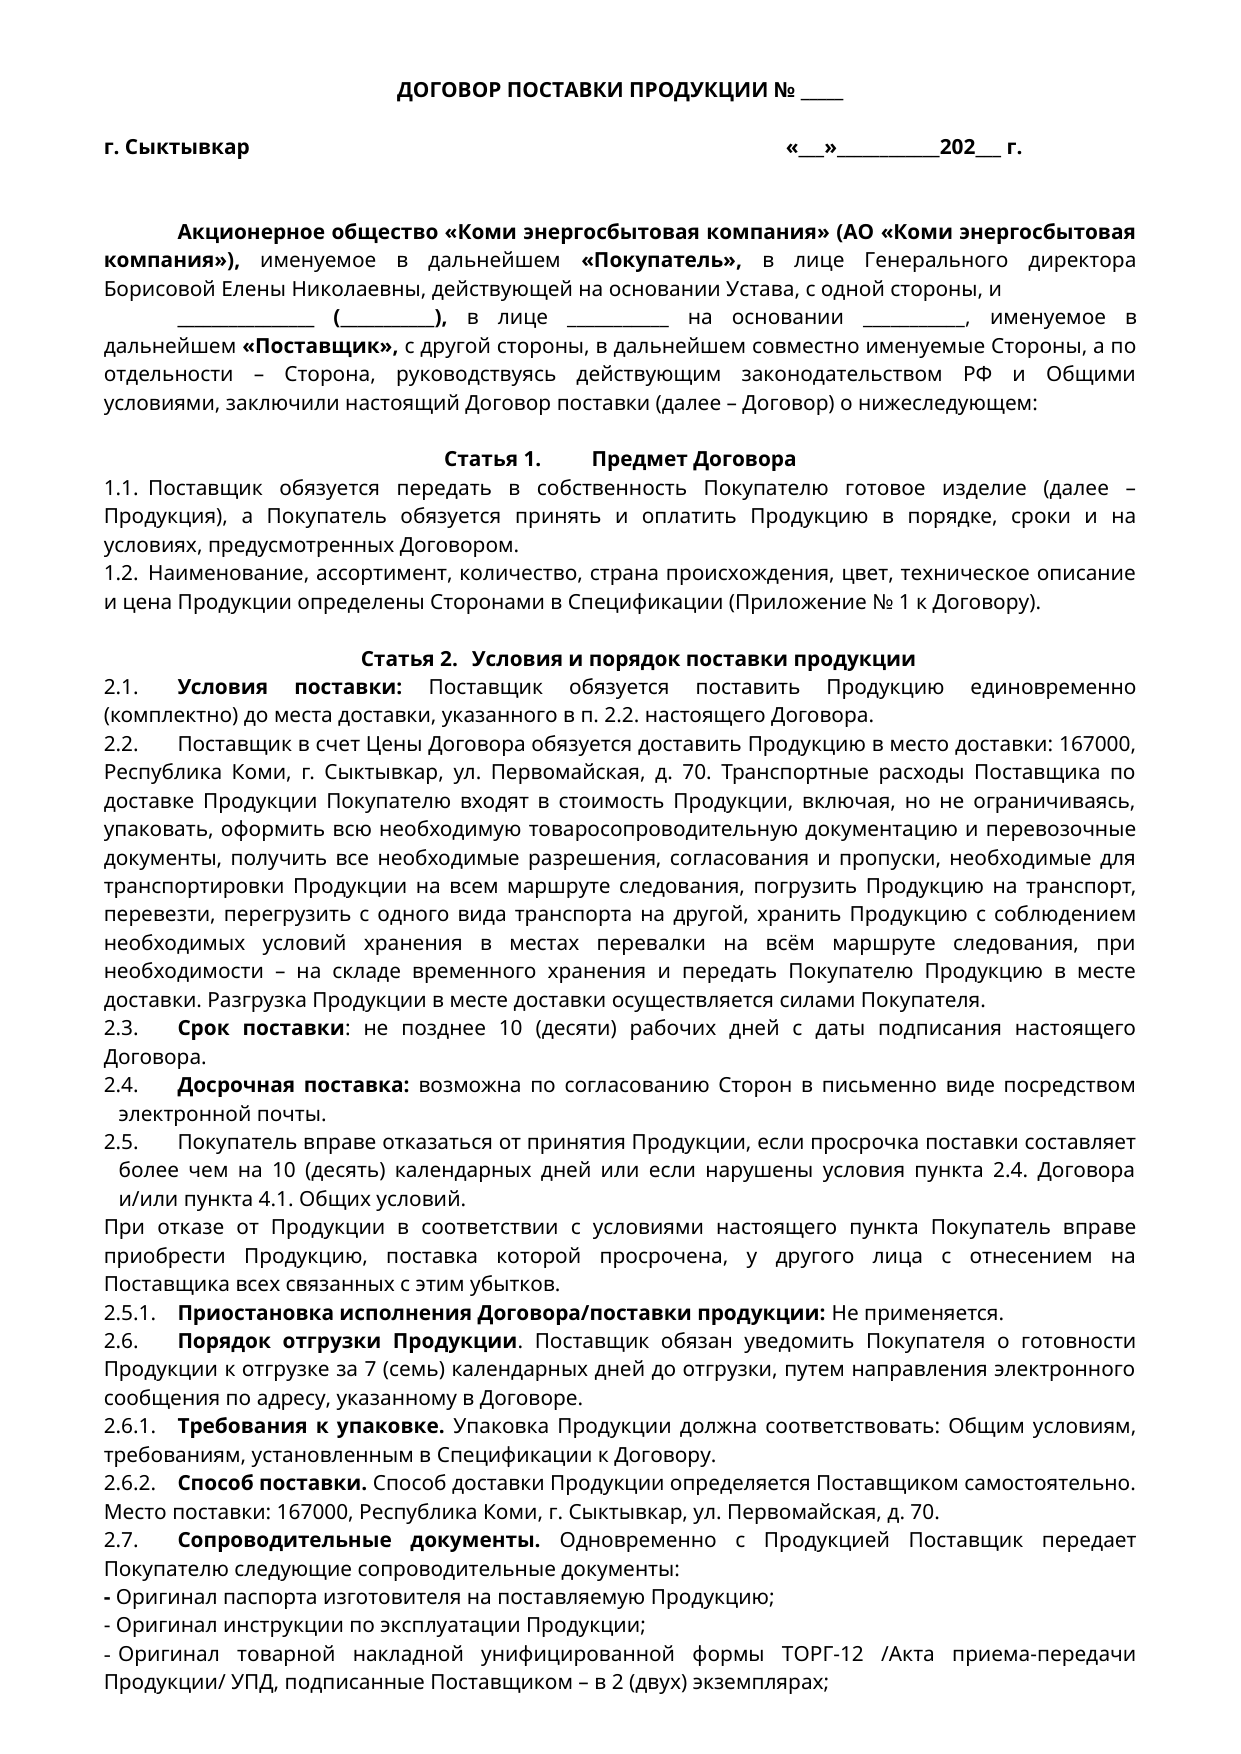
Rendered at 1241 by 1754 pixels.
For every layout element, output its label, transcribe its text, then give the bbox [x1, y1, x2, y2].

text Акционерное общество «Коми энергосбытовая компания» (АО «Коми энергосбытовая компания»), именуемое в дальнейшем «Покупатель», в лице Генерального директора Борисовой Елены Николаевны, действующей на основании Устава, с одной стороны, и [103, 217, 1137, 302]
list Срок поставки: не позднее 10 (десяти) рабочих дней с даты подписания настоящего Договора. [103, 1013, 1137, 1070]
list Поставщик в счет Цены Договора обязуется доставить Продукцию в место доставки: 167000, Республика Коми, г. Сыктывкар, ул. Первомайская, д. 70. Транспортные расходы Поставщика по доставке Продукции Покупателю входят в стоимость Продукции, включая, но не ограничиваясь, упаковать, оформить всю необходимую товаросопроводительную документацию и перевозочные документы, получить все необходимые разрешения, согласования и пропуски, необходимые для транспортировки Продукции на всем маршруте следования, погрузить Продукцию на транспорт, перевезти, перегрузить с одного вида транспорта на другой, хранить Продукцию с соблюдением необходимых условий хранения в местах перевалки на всём маршруте следования, при необходимости – на складе временного хранения и передать Покупателю Продукцию в месте доставки. Разгрузка Продукции в месте доставки осуществляется силами Покупателя. [103, 729, 1137, 1013]
list Сопроводительные документы. Одновременно с Продукцией Поставщик передает Покупателю следующие сопроводительные документы: [103, 1525, 1137, 1582]
text При отказе от Продукции в соответствии с условиями настоящего пункта Покупатель вправе приобрести Продукцию, поставка которой просрочена, у другого лица с отнесением на Поставщика всех связанных с этим убытков. [103, 1212, 1137, 1298]
text ________________ (___________), в лице ___________ на основании ___________, именуемое в дальнейшем «Поставщик», с другой стороны, в дальнейшем совместно именуемые Стороны, а по отдельности – Сторона, руководствуясь действующим законодательством РФ и Общими условиями, заключили настоящий Договор поставки (далее – Договор) о нижеследующем: [103, 302, 1137, 416]
list Порядок отгрузки Продукции. Поставщик обязан уведомить Покупателя о готовности Продукции к отгрузке за 7 (семь) календарных дней до отгрузки, путем направления электронного сообщения по адресу, указанному в Договоре. [103, 1326, 1137, 1411]
list Покупатель вправе отказаться от принятия Продукции, если просрочка поставки составляет более чем на 10 (десять) календарных дней или если нарушены условия пункта 2.4. Договора и/или пункта 4.1. Общих условий. [103, 1127, 1137, 1212]
list Способ поставки. Способ доставки Продукции определяется Поставщиком самостоятельно. [103, 1468, 1137, 1497]
list Условия и порядок поставки продукции [140, 644, 1137, 672]
text - Оригинал инструкции по эксплуатации Продукции; [103, 1611, 1137, 1639]
text г. Сыктывкар «___»____________202___ г. [103, 132, 1137, 160]
list Досрочная поставка: возможна по согласованию Сторон в письменно виде посредством электронной почты. [103, 1070, 1137, 1127]
list Требования к упаковке. Упаковка Продукции должна соответствовать: Общим условиям, требованиям, установленным в Спецификации к Договору. [103, 1411, 1137, 1468]
list Приостановка исполнения Договора/поставки продукции: Не применяется. [103, 1298, 1137, 1326]
list Условия поставки: Поставщик обязуется поставить Продукцию единовременно (комплектно) до места доставки, указанного в п. 2.2. настоящего Договора. [103, 672, 1137, 729]
list Поставщик обязуется передать в собственность Покупателю готовое изделие (далее – Продукция), а Покупатель обязуется принять и оплатить Продукцию в порядке, сроки и на условиях, предусмотренных Договором. [103, 473, 1137, 558]
list Наименование, ассортимент, количество, страна происхождения, цвет, техническое описание и цена Продукции определены Сторонами в Спецификации (Приложение № 1 к Договору). [103, 558, 1137, 615]
text Место поставки: 167000, Республика Коми, г. Сыктывкар, ул. Первомайская, д. 70. [103, 1497, 1137, 1525]
list Оригинал товарной накладной унифицированной формы ТОРГ-12 /Акта приема-передачи Продукции/ УПД, подписанные Поставщиком – в 2 (двух) экземплярах; [103, 1639, 1137, 1696]
text ДОГОВОР ПОСТАВКИ ПРОДУКЦИИ № _____ [103, 75, 1137, 103]
text - Оригинал паспорта изготовителя на поставляемую Продукцию; [103, 1582, 1137, 1611]
list Предмет Договора [103, 444, 1137, 473]
